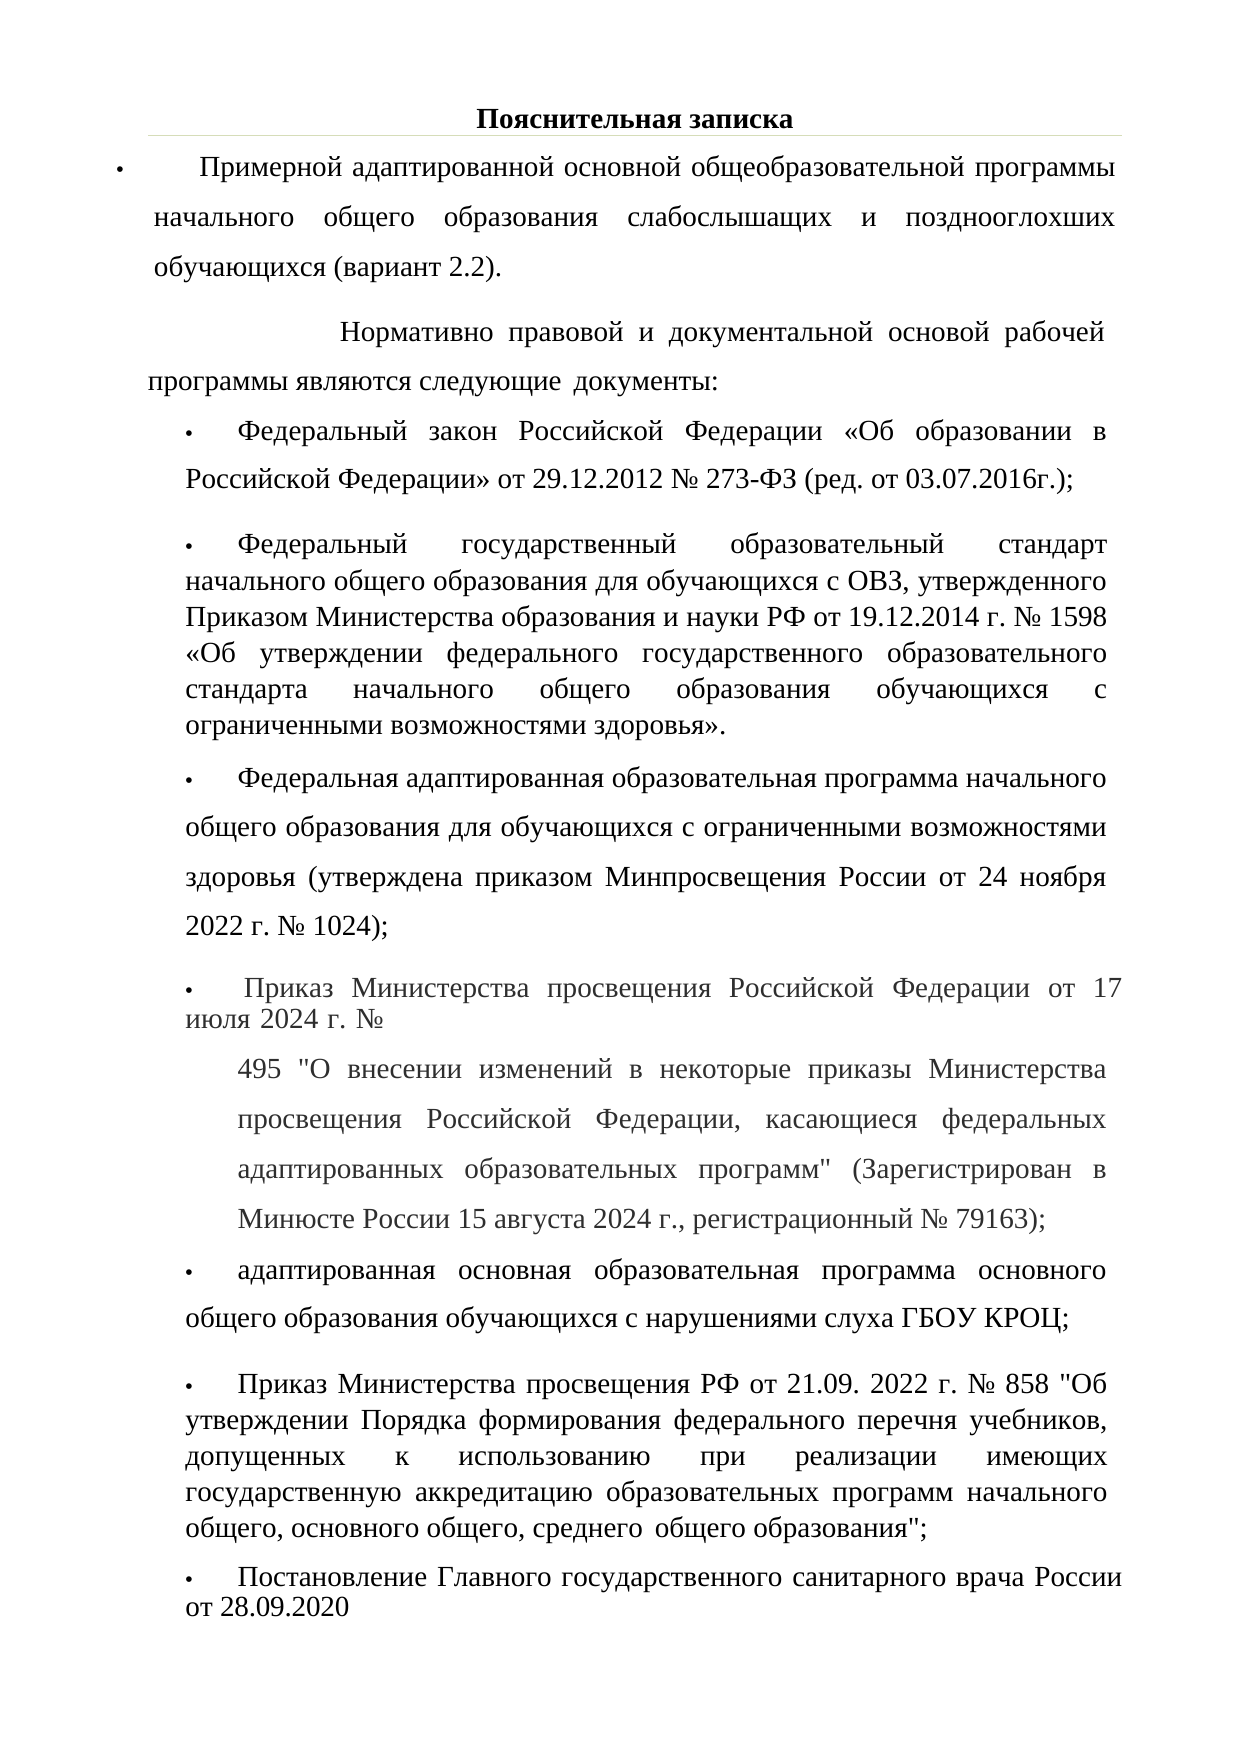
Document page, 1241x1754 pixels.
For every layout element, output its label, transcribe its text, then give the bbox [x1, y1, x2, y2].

text 495 "О внесении изменений в некоторые приказы Министерства просвещения Российской Федерации, касающиеся федеральных адаптированных образовательных программ" (Зарегистрирован в Минюсте России 15 августа 2024 г., регистрационный № 79163); [237, 1051, 1107, 1235]
text Нормативно правовой и документальной основой рабочей программы являются следующие документы: [148, 314, 1106, 397]
list Примерной адаптированной основной общеобразовательной программы начального общего образования слабослышащих и позднооглохших обучающихся (вариант 2.2). [116, 149, 1116, 283]
list Федеральный закон Российской Федерации «Об образовании в Российской Федерации» от 29.12.2012 № 273-ФЗ (ред. от 03.07.2016г.); [185, 413, 1107, 495]
list Федеральная адаптированная образовательная программа начального общего образования для обучающихся с ограниченными возможностями здоровья (утверждена приказом Минпросвещения России от 24 ноября 2022 г. № 1024); [185, 760, 1107, 941]
list Федеральный государственный образовательный стандарт начального общего образования для обучающихся с ОВЗ, утвержденного Приказом Министерства образования и науки РФ от 19.12.2014 г. № 1598 «Об утверждении федерального государственного образовательного стандарта начального общего образования обучающихся с ограниченными возможностями здоровья». [185, 527, 1108, 741]
list адаптированная основная образовательная программа основного общего образования обучающихся с нарушениями слуха ГБОУ КРОЦ; [185, 1252, 1107, 1334]
list Приказ Министерства просвещения Российской Федерации от 17 июля 2024 г. № [185, 974, 1122, 1034]
text Пояснительная записка [148, 101, 1122, 135]
list Постановление Главного государственного санитарного врача России от 28.09.2020 [185, 1563, 1122, 1622]
list Приказ Министерства просвещения РФ от 21.09. 2022 г. № 858 "Об утверждении Порядка формирования федерального перечня учебников, допущенных к использованию при реализации имеющих государственную аккредитацию образовательных программ начального общего, основного общего, среднего общего образования"; [185, 1366, 1108, 1544]
